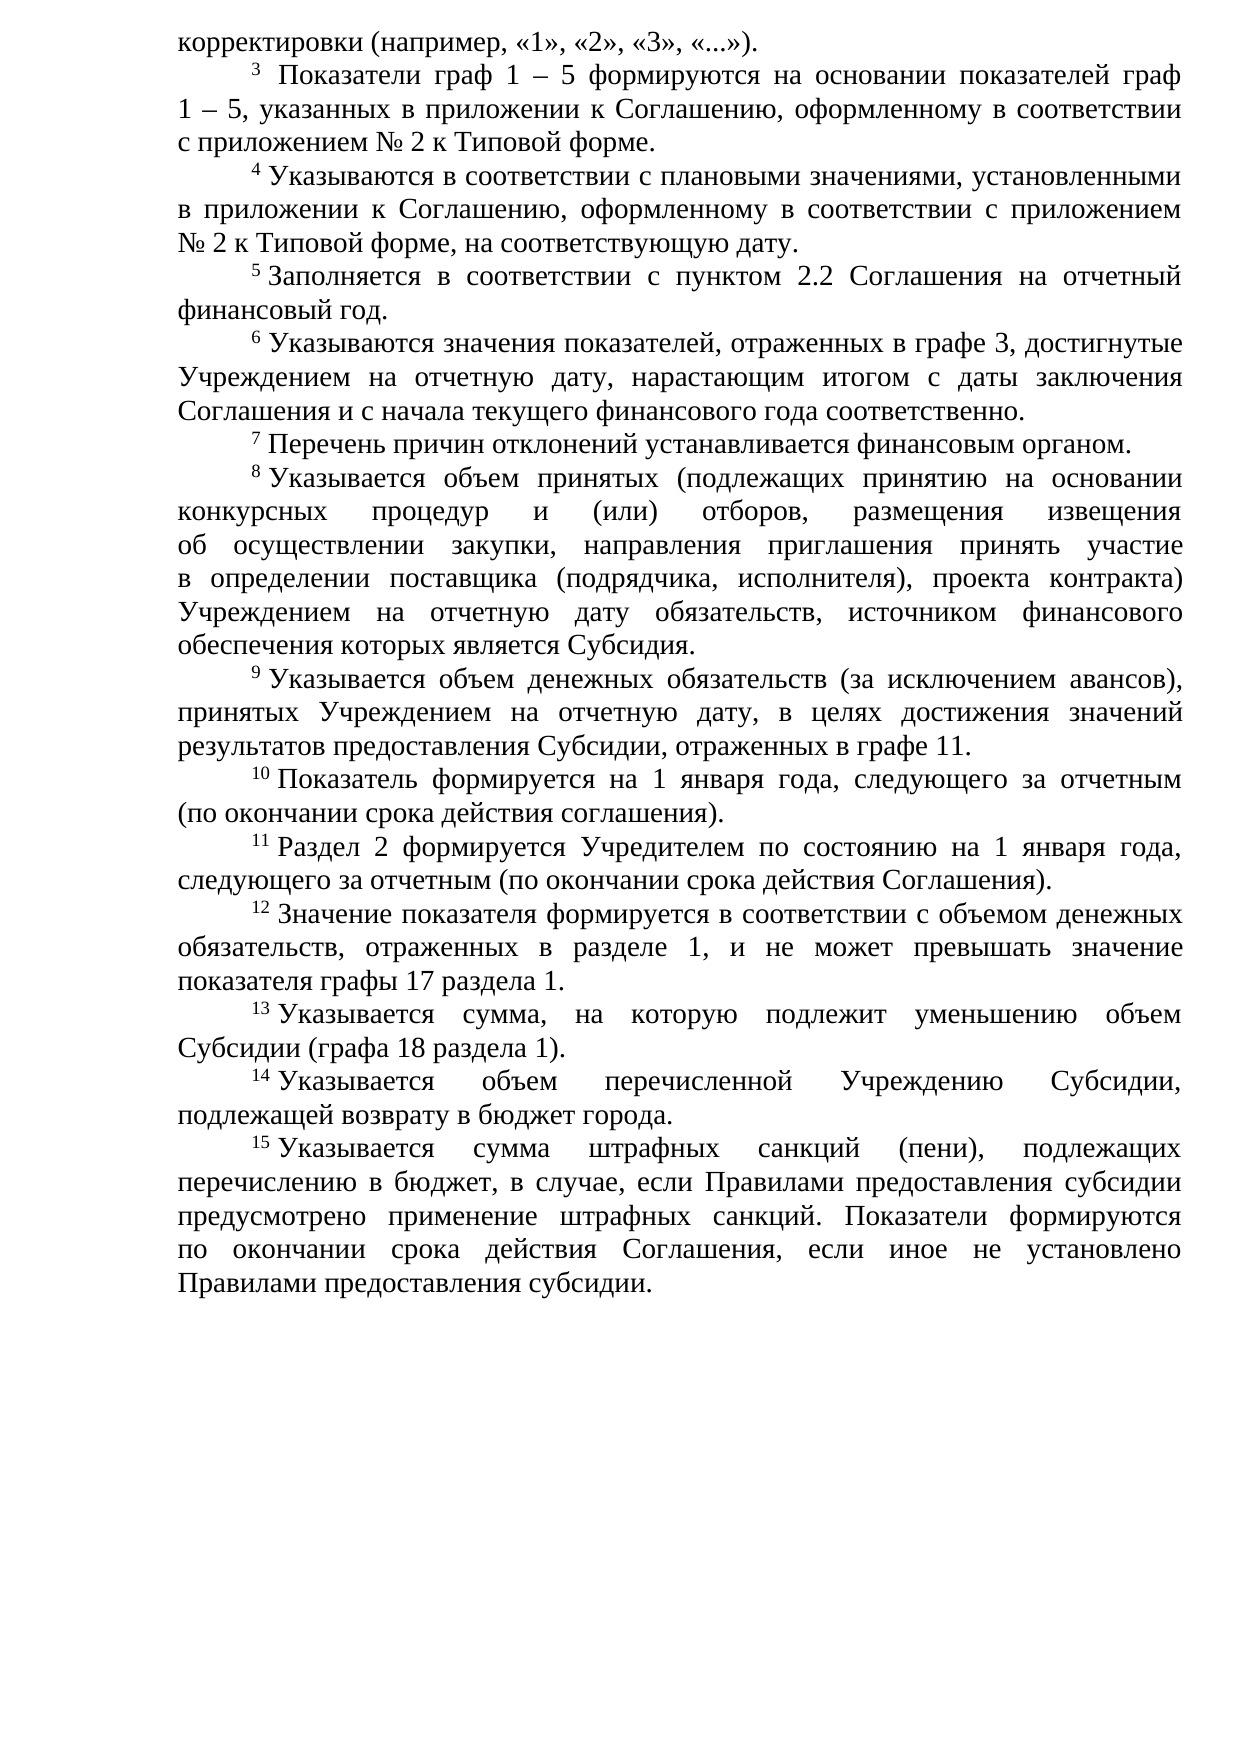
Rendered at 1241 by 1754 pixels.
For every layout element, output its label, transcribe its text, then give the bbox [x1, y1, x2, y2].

text 15 Указывается сумма штрафных санкций (пени), подлежащих перечислению в бюджет, в случае, если Правилами предоставления субсидии предусмотрено применение штрафных санкций. Показатели формируются по окончании срока действия Соглашения, если иное не установлено Правилами предоставления субсидии. [177, 1131, 1183, 1298]
text 10 Показатель формируется на 1 января года, следующего за отчетным (по окончании срока действия соглашения). [177, 762, 1188, 829]
text 7 Перечень причин отклонений устанавливается финансовым органом. [251, 426, 1183, 460]
text 9 Указывается объем денежных обязательств (за исключением авансов), принятых Учреждением на отчетную дату, в целях достижения значений результатов предоставления Субсидии, отраженных в графе 11. [177, 661, 1183, 762]
text 6 Указываются значения показателей, отраженных в графе 3, достигнутые Учреждением на отчетную дату, нарастающим итогом с даты заключения Соглашения и с начала текущего финансового года соответственно. [177, 326, 1183, 426]
text 4 Указываются в соответствии с плановыми значениями, установленными в приложении к Соглашению, оформленному в соответствии с приложением № 2 к Типовой форме, на соответствующую дату. [177, 158, 1188, 258]
text 11 Раздел 2 формируется Учредителем по состоянию на 1 января года, следующего за отчетным (по окончании срока действия Соглашения). [177, 829, 1188, 896]
text 14 Указывается объем перечисленной Учреждению Субсидии, подлежащей возврату в бюджет города. [177, 1063, 1188, 1131]
text 12 Значение показателя формируется в соответствии с объемом денежных обязательств, отраженных в разделе 1, и не может превышать значение показателя графы 17 раздела 1. [177, 896, 1183, 996]
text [177, 24, 1188, 57]
text 3 Показатели граф 1 – 5 формируются на основании показателей граф 1 – 5, указанных в приложении к Соглашению, оформленному в соответствии с приложением № 2 к Типовой форме. [177, 57, 1188, 158]
text 5 Заполняется в соответствии с пунктом 2.2 Соглашения на отчетный финансовый год. [177, 258, 1188, 326]
text 13 Указывается сумма, на которую подлежит уменьшению объем Субсидии (графа 18 раздела 1). [177, 996, 1188, 1063]
text 8 Указывается объем принятых (подлежащих принятию на основании конкурсных процедур и (или) отборов, размещения извещения об осуществлении закупки, направления приглашения принять участие в определении поставщика (подрядчика, исполнителя), проекта контракта) Учреждением на отчетную дату обязательств, источником финансового обеспечения которых является Субсидия. [177, 460, 1183, 661]
